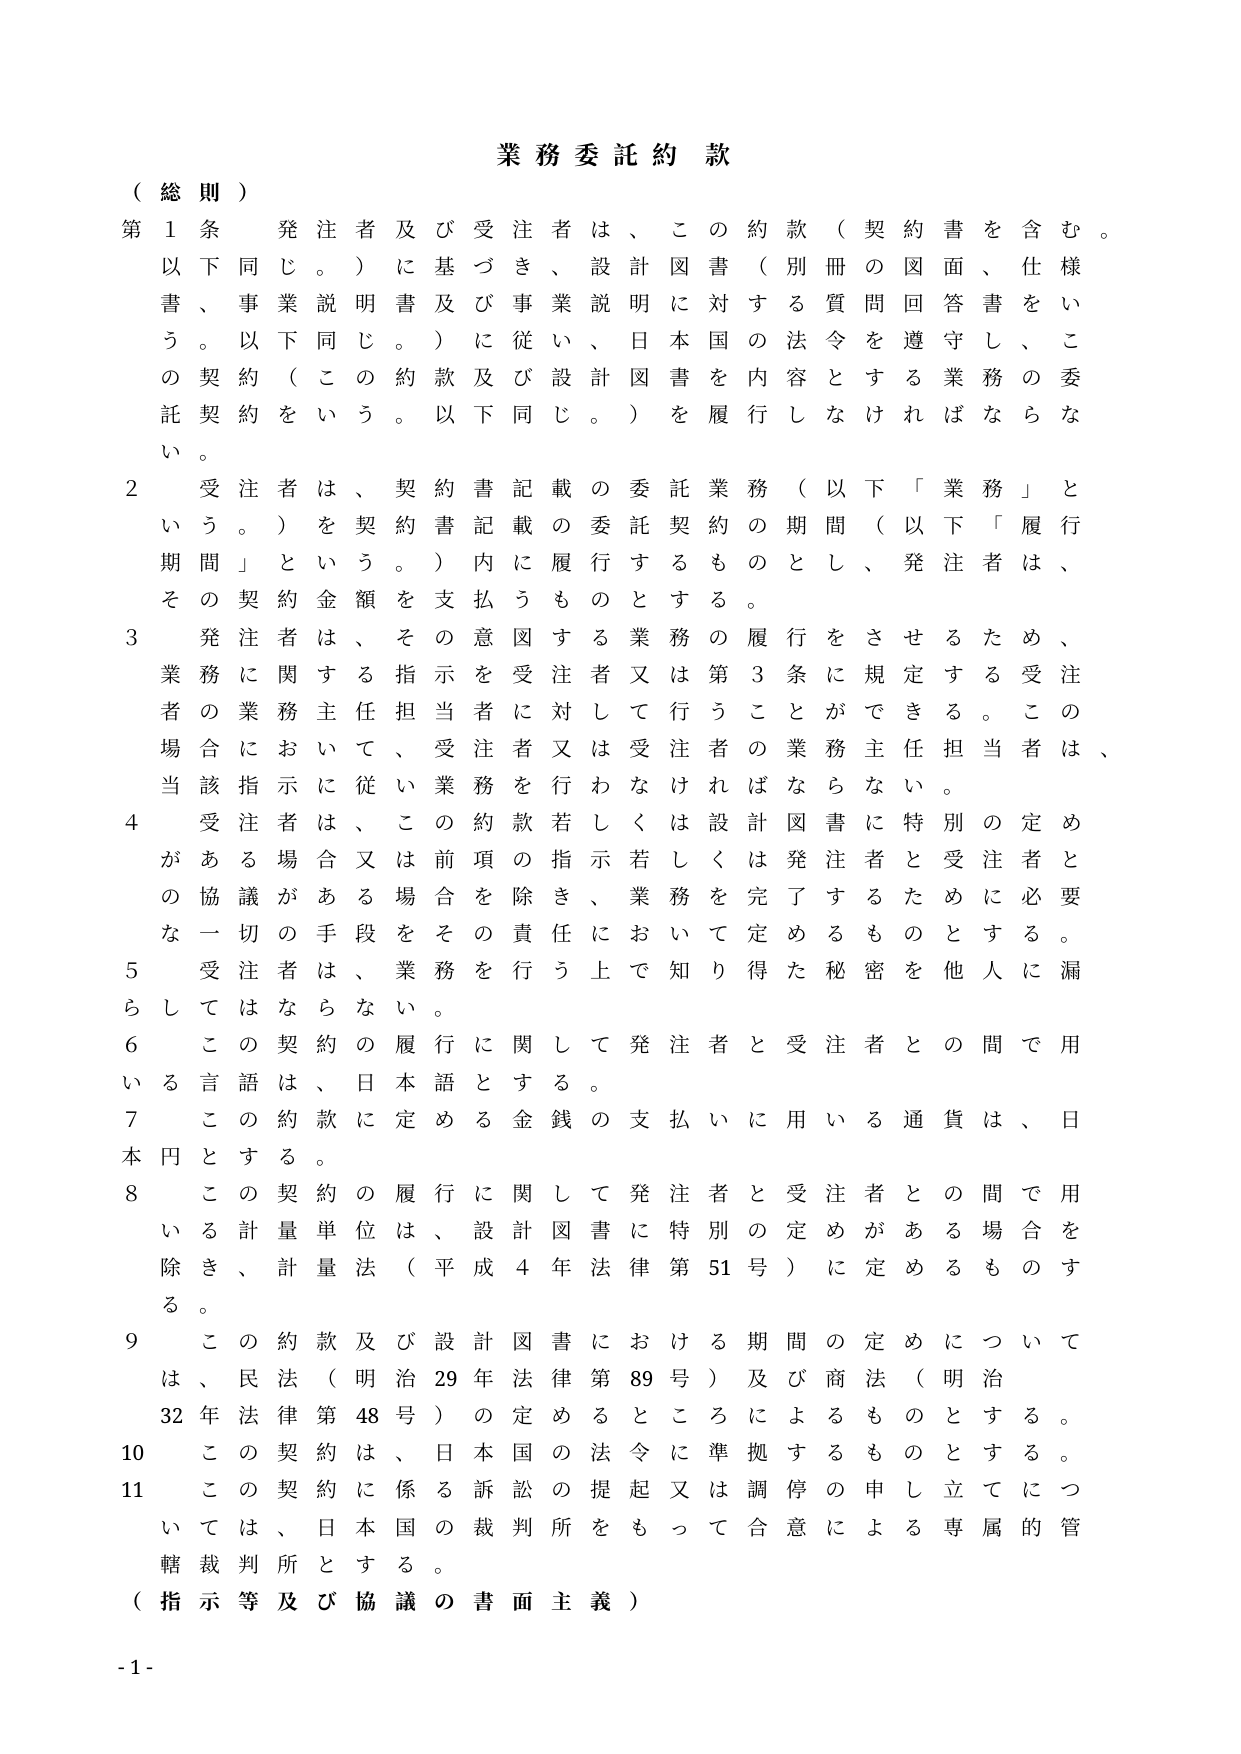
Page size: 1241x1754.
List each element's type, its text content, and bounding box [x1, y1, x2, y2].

text （指示等及び協議の書面主義） [121, 1582, 1119, 1619]
text （総則） [121, 172, 1119, 209]
text 11 この契約に係る訴訟の提起又は調停の申し立てについては、日本国の裁判所をもって合意による専属的管轄裁判所とする。 [121, 1470, 1119, 1582]
text ２ 受注者は、契約書記載の委託業務（以下「業務」という。）を契約書記載の委託契約の期間（以下「履行期間」という。）内に履行するものとし、発注者は、その契約金額を支払うものとする。 [121, 469, 1119, 617]
text ９ この約款及び設計図書における期間の定めについては、民法（明治29年法律第89号）及び商法（明治 [121, 1322, 1119, 1396]
text 10 この契約は、日本国の法令に準拠するものとする。 [121, 1433, 1119, 1470]
text ３ 発注者は、その意図する業務の履行をさせるため、業務に関する指示を受注者又は第３条に規定する受注者の業務主任担当者に対して行うことができる。この場合において、受注者又は受注者の業務主任担当者は、当該指示に従い業務を行わなければならない。 [121, 617, 1119, 803]
text 32年法律第48号）の定めるところによるものとする。 [140, 1396, 1119, 1433]
text ７ この約款に定める金銭の支払いに用いる通貨は、日本円とする。 [121, 1099, 1119, 1174]
text ４ 受注者は、この約款若しくは設計図書に特別の定めがある場合又は前項の指示若しくは発注者と受注者との協議がある場合を除き、業務を完了するために必要な一切の手段をその責任において定めるものとする。 [121, 803, 1119, 951]
text 第１条 発注者及び受注者は、この約款（契約書を含む。以下同じ。）に基づき、設計図書（別冊の図面、仕様書、事業説明書及び事業説明に対する質問回答書をいう。以下同じ。）に従い、日本国の法令を遵守し、この契約（この約款及び設計図書を内容とする業務の委託契約をいう。以下同じ。）を履行しなければならない。 [121, 209, 1119, 469]
text ５ 受注者は、業務を行う上で知り得た秘密を他人に漏らしてはならない。 [121, 951, 1119, 1025]
text ６ この契約の履行に関して発注者と受注者との間で用いる言語は、日本語とする。 [121, 1025, 1119, 1099]
text ８ この契約の履行に関して発注者と受注者との間で用いる計量単位は、設計図書に特別の定めがある場合を除き、計量法（平成４年法律第51号）に定めるものする。 [121, 1174, 1119, 1322]
text 業務委託約款 [121, 135, 1119, 172]
